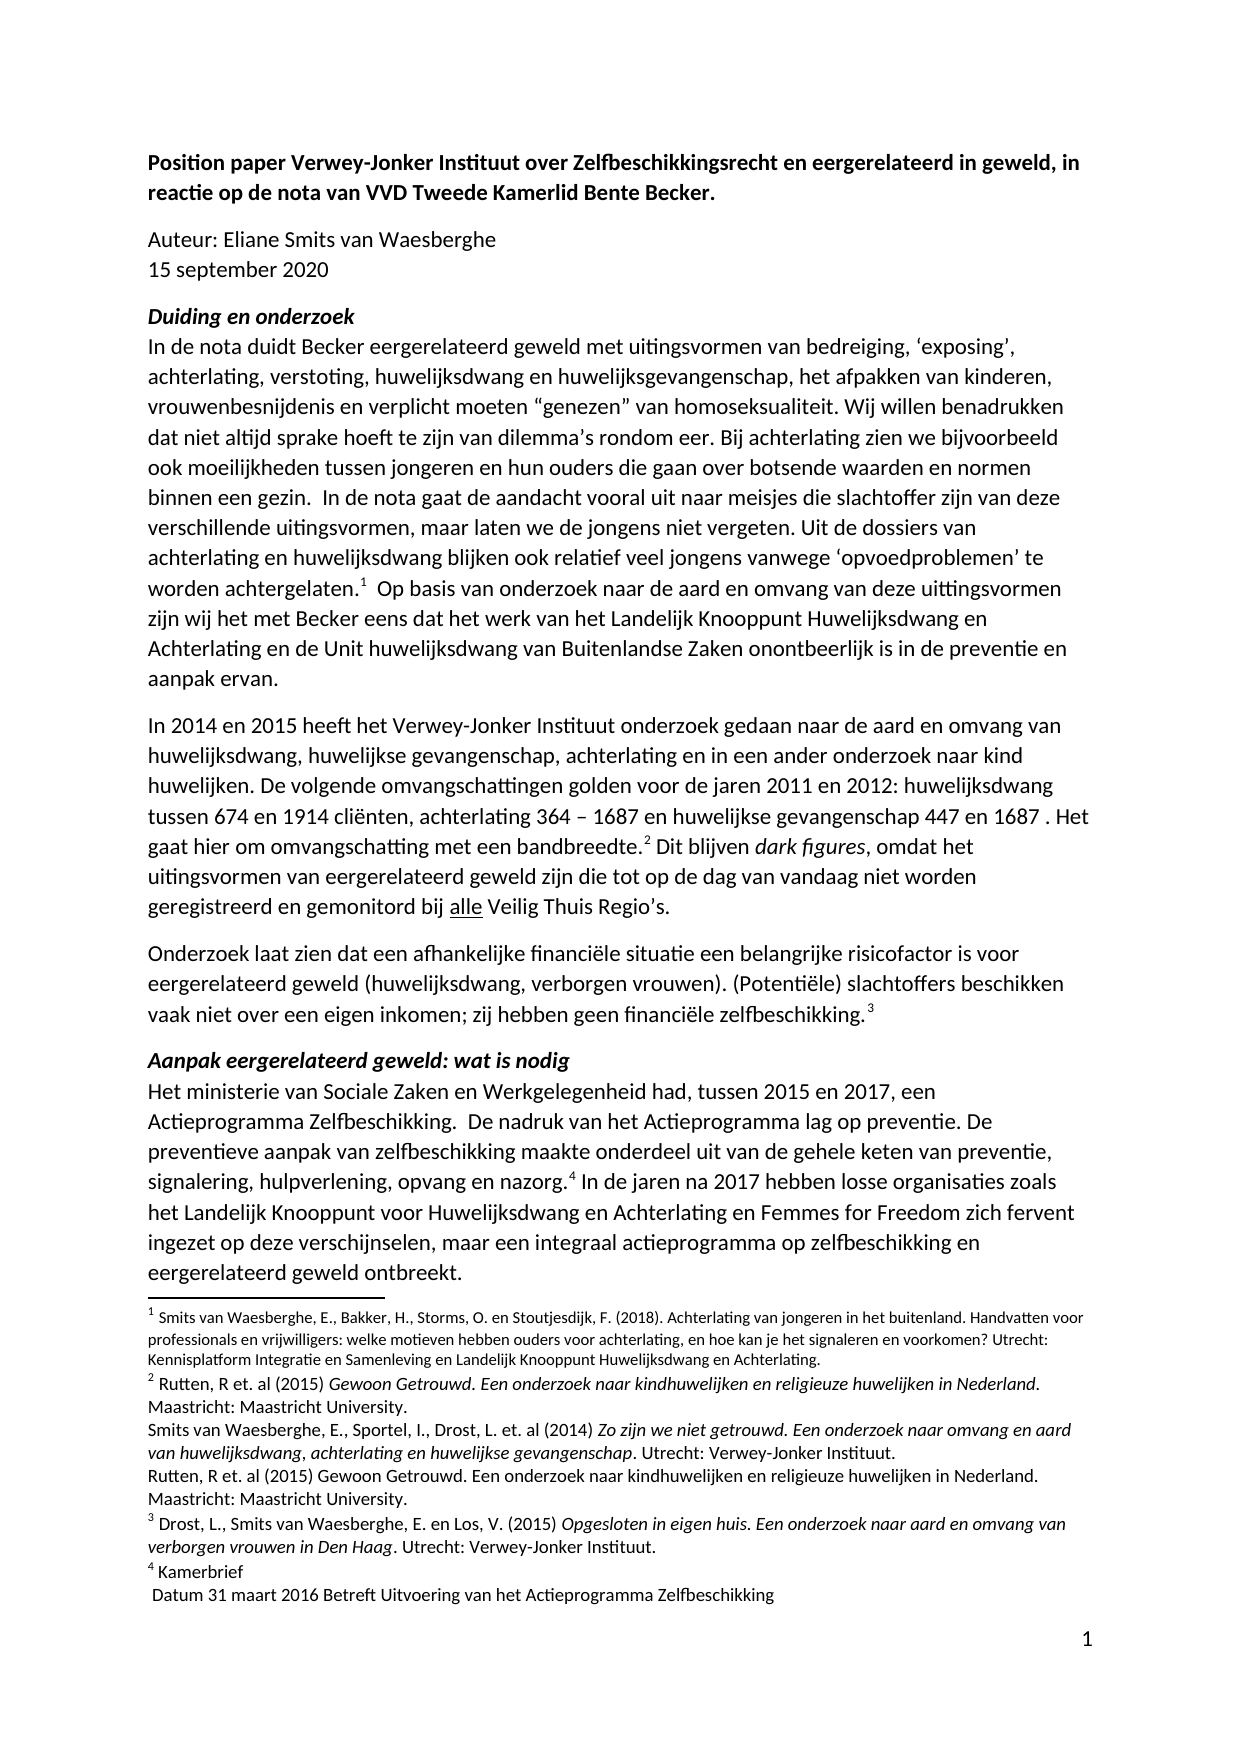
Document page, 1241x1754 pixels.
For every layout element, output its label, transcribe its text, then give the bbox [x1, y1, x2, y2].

text Position paper Verwey-Jonker Instituut over Zelfbeschikkingsrecht en eergerelateerd in geweld, in reactie op de nota van VVD Tweede Kamerlid Bente Becker. [148, 148, 1093, 206]
text Auteur: Eliane Smits van Waesberghe 15 september 2020 [148, 225, 1093, 283]
text In 2014 en 2015 heeft het Verwey-Jonker Instituut onderzoek gedaan naar de aard en omvang van huwelijksdwang, huwelijkse gevangenschap, achterlating en in een ander onderzoek naar kind huwelijken. De volgende omvangschattingen golden voor de jaren 2011 en 2012: huwelijksdwang tussen 674 en 1914 cliënten, achterlating 364 – 1687 en huwelijkse gevangenschap 447 en 1687 . Het gaat hier om omvangschatting met een bandbreedte. Dit blijven dark figures, omdat het uitingsvormen van eergerelateerd geweld zijn die tot op de dag van vandaag niet worden geregistreerd en gemonitord bij alle Veilig Thuis Regio’s. [148, 711, 1093, 920]
text Duiding en onderzoek In de nota duidt Becker eergerelateerd geweld met uitingsvormen van bedreiging, ‘exposing’, achterlating, verstoting, huwelijksdwang en huwelijksgevangenschap, het afpakken van kinderen, vrouwenbesnijdenis en verplicht moeten “genezen” van homoseksualiteit. Wij willen benadrukken dat niet altijd sprake hoeft te zijn van dilemma’s rondom eer. Bij achterlating zien we bijvoorbeeld ook moeilijkheden tussen jongeren en hun ouders die gaan over botsende waarden en normen binnen een gezin. In de nota gaat de aandacht vooral uit naar meisjes die slachtoffer zijn van deze verschillende uitingsvormen, maar laten we de jongens niet vergeten. Uit de dossiers van achterlating en huwelijksdwang blijken ook relatief veel jongens vanwege ‘opvoedproblemen’ te worden achtergelaten. Op basis van onderzoek naar de aard en omvang van deze uittingsvormen zijn wij het met Becker eens dat het werk van het Landelijk Knooppunt Huwelijksdwang en Achterlating en de Unit huwelijksdwang van Buitenlandse Zaken onontbeerlijk is in de preventie en aanpak ervan. [148, 302, 1093, 692]
text Aanpak eergerelateerd geweld: wat is nodig Het ministerie van Sociale Zaken en Werkgelegenheid had, tussen 2015 en 2017, een Actieprogramma Zelfbeschikking. De nadruk van het Actieprogramma lag op preventie. De preventieve aanpak van zelfbeschikking maakte onderdeel uit van de gehele keten van preventie, signalering, hulpverlening, opvang en nazorg. In de jaren na 2017 hebben losse organisaties zoals het Landelijk Knooppunt voor Huwelijksdwang en Achterlating en Femmes for Freedom zich fervent ingezet op deze verschijnselen, maar een integraal actieprogramma op zelfbeschikking en eergerelateerd geweld ontbreekt. [148, 1047, 1093, 1286]
text Onderzoek laat zien dat een afhankelijke financiële situatie een belangrijke risicofactor is voor eergerelateerd geweld (huwelijksdwang, verborgen vrouwen). (Potentiële) slachtoffers beschikken vaak niet over een eigen inkomen; zij hebben geen financiële zelfbeschikking. [148, 939, 1093, 1028]
